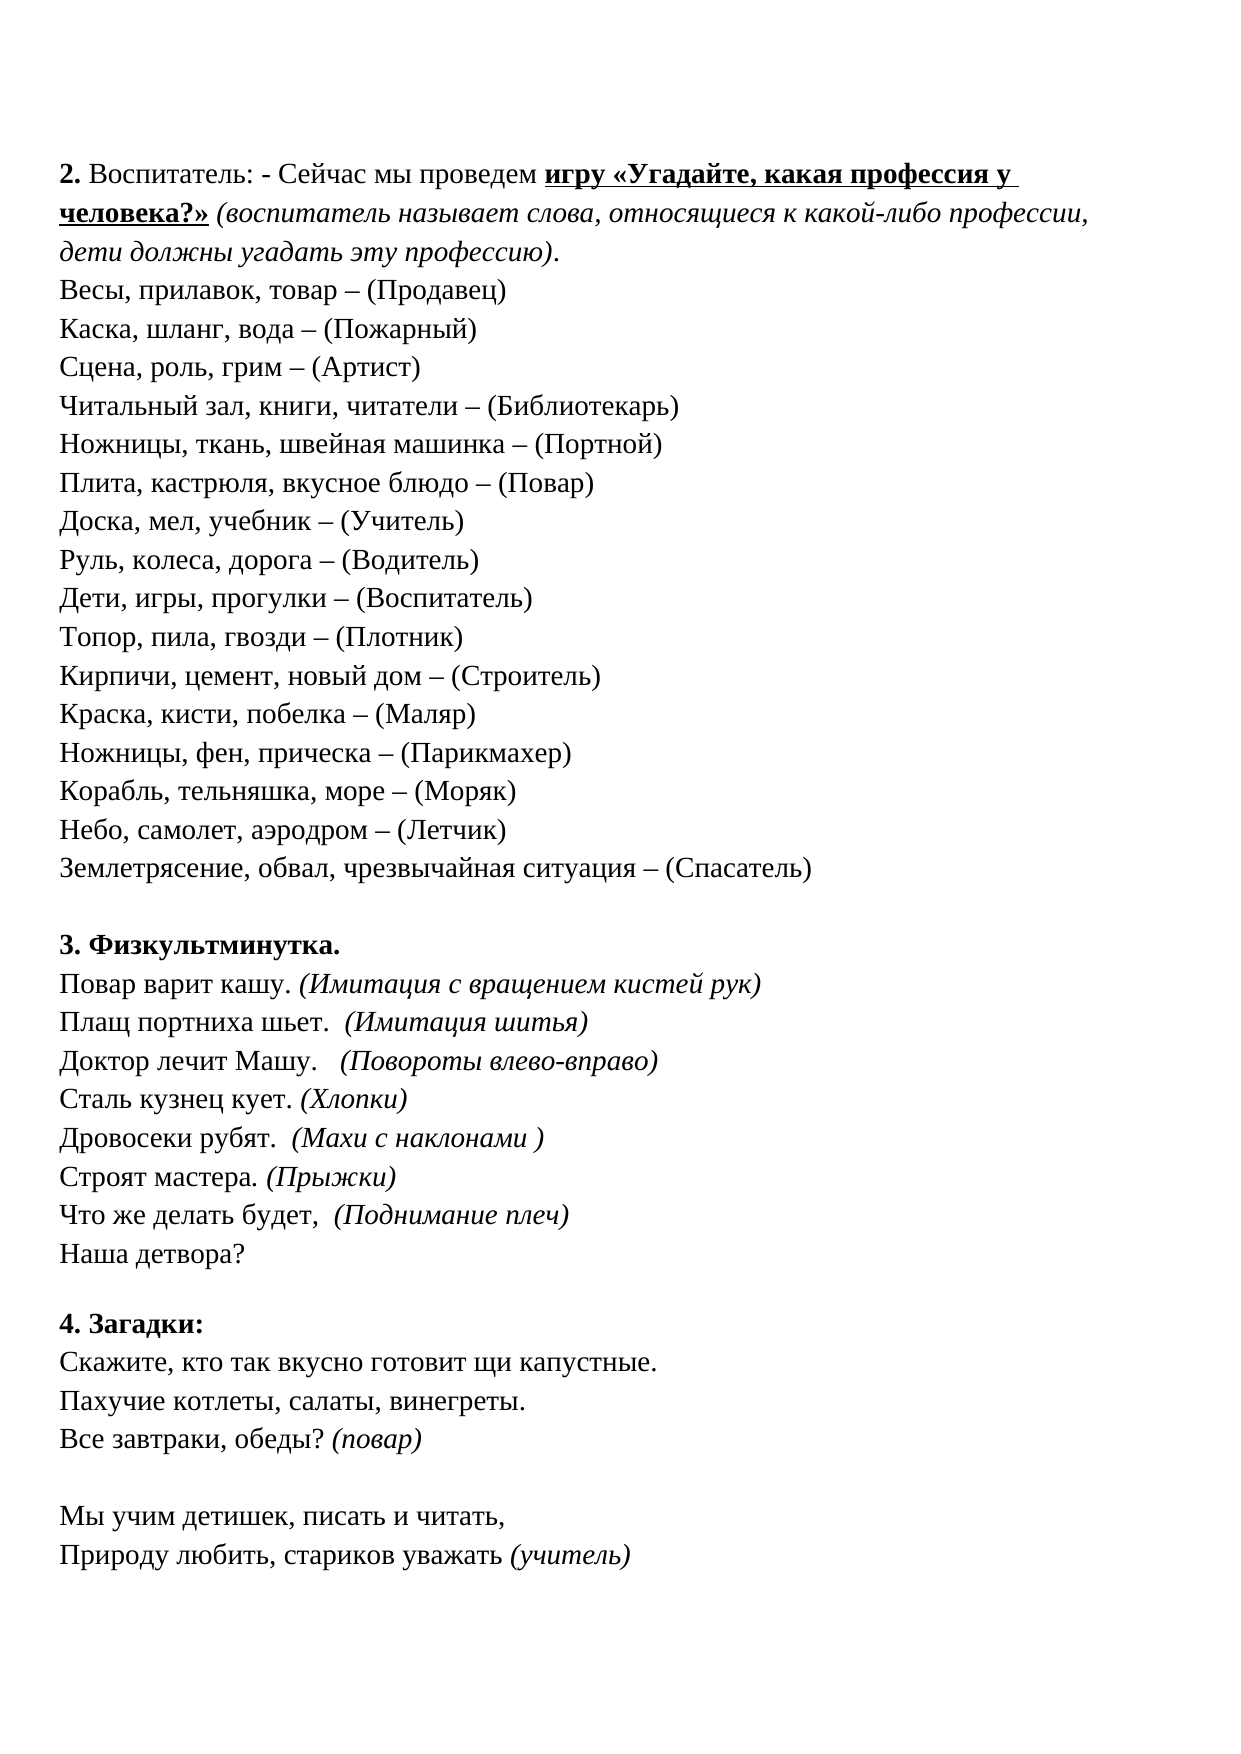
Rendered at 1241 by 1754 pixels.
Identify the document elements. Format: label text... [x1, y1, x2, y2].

text 2. Воспитатель: - Сейчас мы проведем игру «Угадайте, какая профессия у человека?» (воспитатель называет слова, относящиеся к какой-либо профессии, дети должны угадать эту профессию). Весы, прилавок, товар – (Продавец) Каска, шланг, вода – (Пожарный) Сцена, роль, грим – (Артист) Читальный зал, книги, читатели – (Библиотекарь) Ножницы, ткань, швейная машинка – (Портной) Плита, кастрюля, вкусное блюдо – (Повар) Доска, мел, учебник – (Учитель) Руль, колеса, дорога – (Водитель) Дети, игры, прогулки – (Воспитатель) Топор, пила, гвозди – (Плотник) Кирпичи, цемент, новый дом – (Строитель) Краска, кисти, побелка – (Маляр) Ножницы, фен, прическа – (Парикмахер) Корабль, тельняшка, море – (Моряк) Небо, самолет, аэродром – (Летчик) Землетрясение, обвал, чрезвычайная ситуация – (Спасатель) [59, 118, 1152, 884]
text 3. Физкультминутка. Повар варит кашу. (Имитация с вращением кистей рук) Плащ портниха шьет. (Имитация шитья) Доктор лечит Машу. (Повороты влево-вправо) Сталь кузнец кует. (Хлопки) Дровосеки рубят. (Махи с наклонами ) Строят мастера. (Прыжки) Что же делать будет, (Поднимание плеч) Наша детвора? [59, 927, 1152, 1302]
text 4. Загадки: Скажите, кто так вкусно готовит щи капустные. Пахучие котлеты, салаты, винегреты. Все завтраки, обеды? (повар) Мы учим детишек, писать и читать, Природу любить, стариков уважать (учитель) [59, 1306, 1152, 1571]
